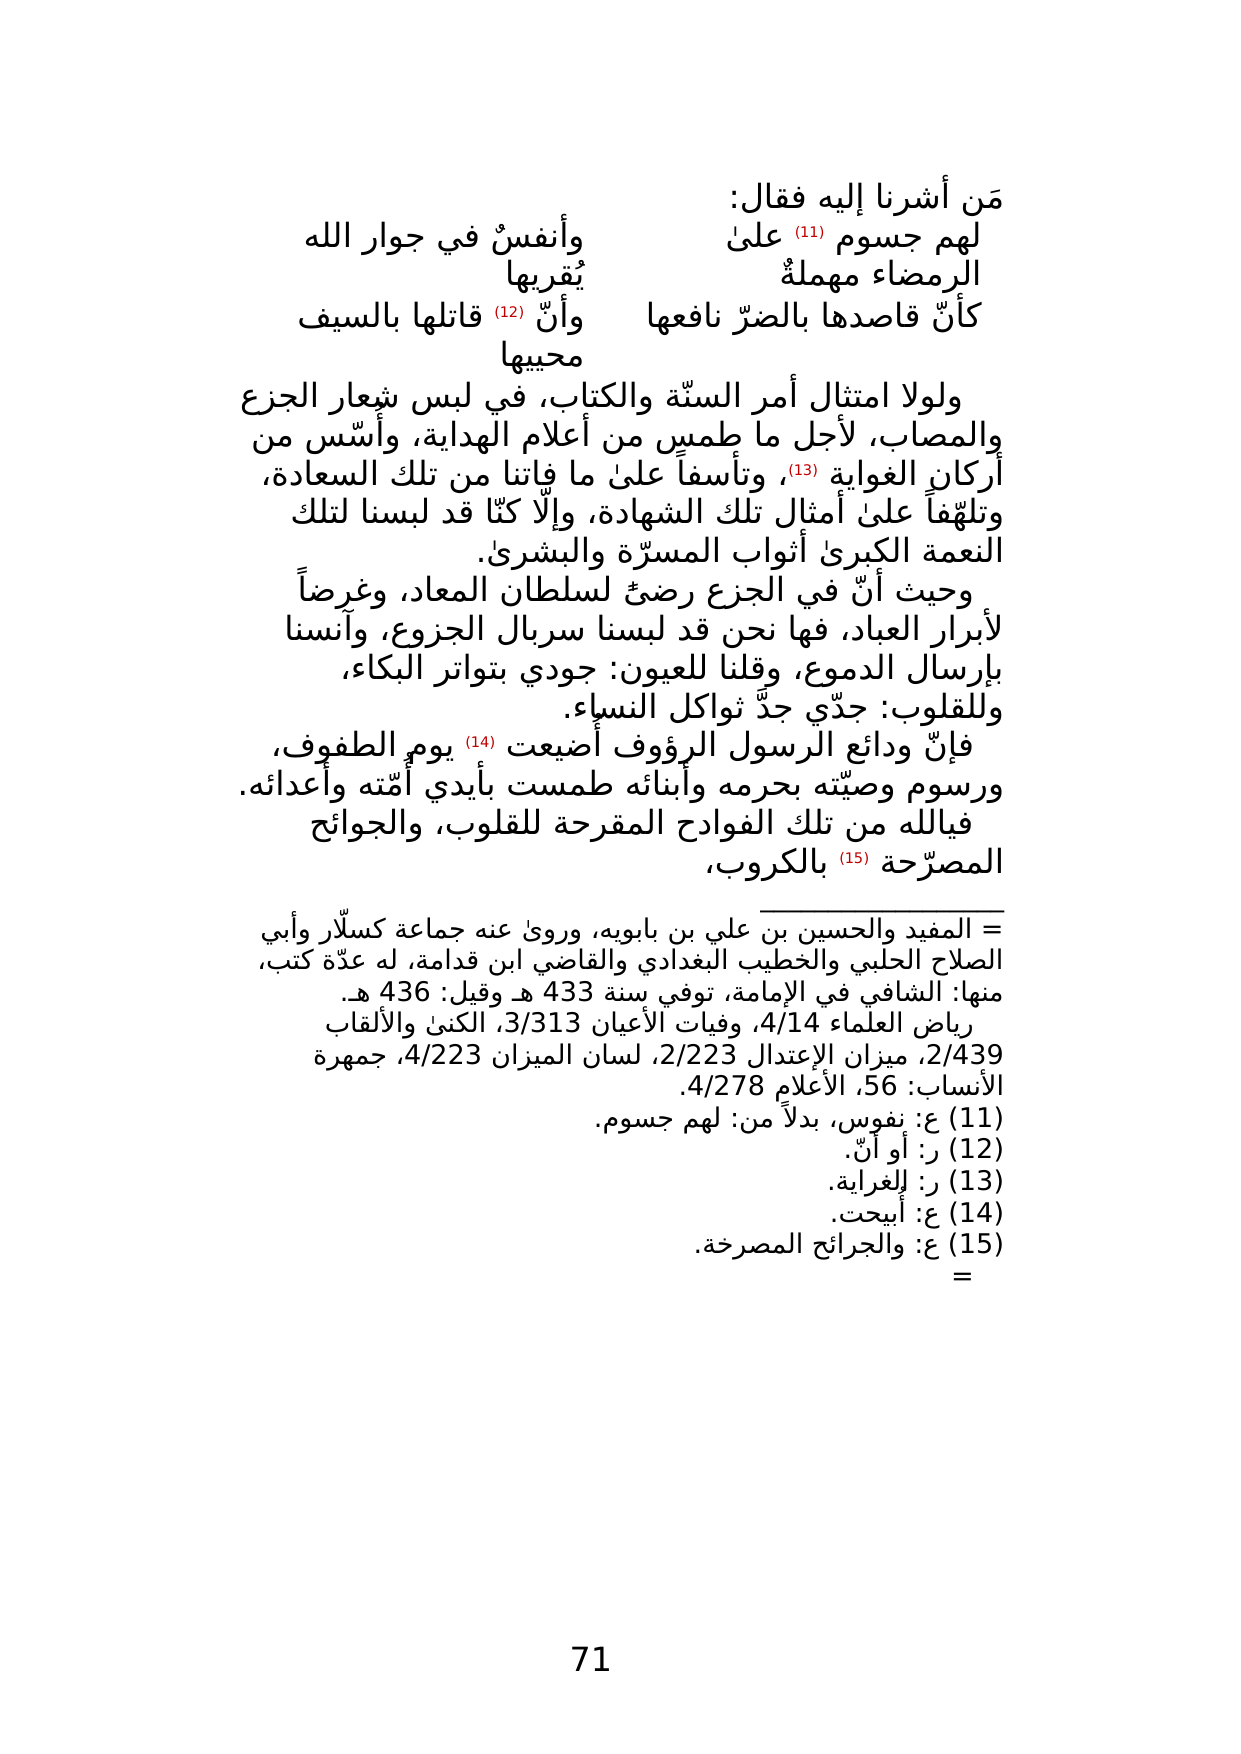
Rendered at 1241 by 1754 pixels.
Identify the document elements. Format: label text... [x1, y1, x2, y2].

text وحيث أنّ في الجزع رضىًٰ لسلطان المعاد، وغرضاً لأبرار العباد، فها نحن قد لبسنا سربال الجزوع، وآنسنا بإرسال الدموع، وقلنا للعيون: جودي بتواتر البكاء، وللقلوب: جدّي جدَّ ثواكل النساء. [236, 571, 1004, 726]
text = المفيد والحسين بن علي بن بابويه، وروىٰ عنه جماعة كسلّار وأبي الصلاح الحلبي والخطيب البغدادي والقاضي ابن قدامة، له عدّة كتب، منها: الشافي في الإمامة، توفي سنة 433 هـ وقيل: 436 هـ. [236, 913, 1004, 1008]
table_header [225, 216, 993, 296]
text (12) ر: أو أنّ. [236, 1134, 1004, 1165]
text (15) ع: والجرائح المصرخة. [236, 1228, 1004, 1260]
text مَن أشرنا إليه فقال: [236, 177, 1004, 216]
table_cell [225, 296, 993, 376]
text فإنّ ودائع الرسول الرؤوف أُضيعت (14) يوم الطفوف، ورسوم وصيّته بحرمه وأبنائه طمست بأيدي أُمّته وأعدائه. [236, 726, 1004, 804]
text (13) ر: الغراية. [236, 1165, 1004, 1197]
text رياض العلماء 4/14، وفيات الأعيان 3/313، الكنىٰ والألقاب 2/439، ميزان الإعتدال 2/223، لسان الميزان 4/223، جمهرة الأنساب: 56، الأعلام 4/278. [236, 1008, 1004, 1102]
text (11) ع: نفوس، بدلاً من: لهم جسوم. [236, 1102, 1004, 1134]
text (14) ع: أُبيحت. [236, 1197, 1004, 1228]
text فيالله من تلك الفوادح المقرحة للقلوب، والجوائح المصرّحة (15) بالكروب، [236, 804, 1004, 881]
text __________________ [236, 881, 1004, 913]
text ولولا امتثال أمر السنّة والكتاب، في لبس شعار الجزع والمصاب، لأجل ما طمس من أعلام الهداية، وأُسّس من أركان الغواية (13)، وتأسفاً علىٰ ما فاتنا من تلك السعادة، وتلهّفاً علىٰ أمثال تلك الشهادة، وإلّا كنّا قد لبسنا لتلك النعمة الكبرىٰ أثواب المسرّة والبشرىٰ. [236, 376, 1004, 571]
text = [236, 1260, 1004, 1292]
